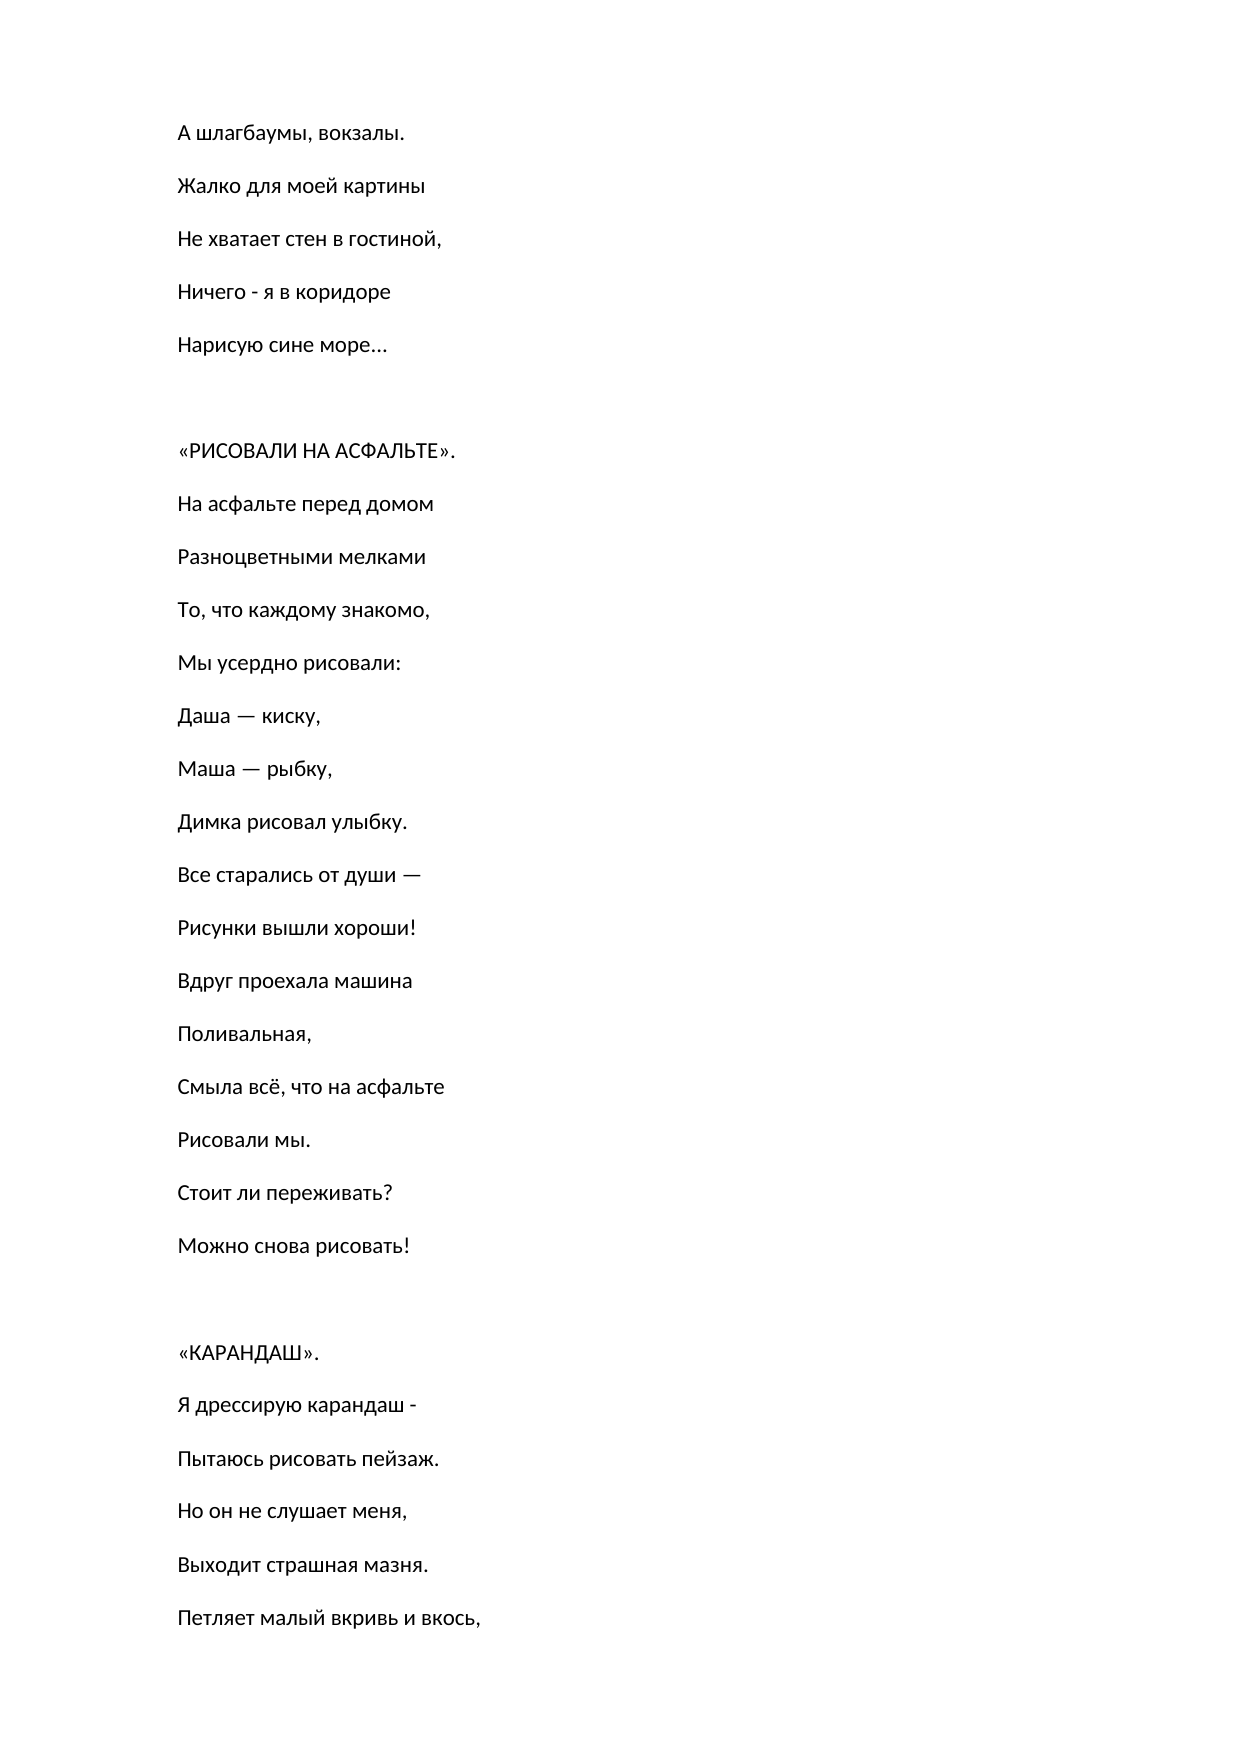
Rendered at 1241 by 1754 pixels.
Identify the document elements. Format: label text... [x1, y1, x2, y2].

text Я дрессирую карандаш - [177, 1391, 1152, 1419]
text Все старались от души — [177, 860, 1152, 888]
text Разноцветными мелками [177, 542, 1152, 570]
text Маша — рыбку, [177, 754, 1152, 782]
text Стоит ли переживать? [177, 1178, 1152, 1207]
text Мы усердно рисовали: [177, 648, 1152, 676]
text Можно снова рисовать! [177, 1232, 1152, 1259]
text Ничего - я в коридоре [177, 277, 1152, 305]
text Поливальная, [177, 1019, 1152, 1047]
text А шлагбаумы, вокзалы. [177, 118, 1152, 146]
text Выходит страшная мазня. [177, 1550, 1152, 1578]
text «КАРАНДАШ». [177, 1338, 1152, 1366]
text Но он не слушает меня, [177, 1497, 1152, 1525]
text Петляет малый вкривь и вкось, [177, 1603, 1152, 1631]
text Рисунки вышли хороши! [177, 913, 1152, 941]
text Пытаюсь рисовать пейзаж. [177, 1444, 1152, 1472]
text Вдруг проехала машина [177, 966, 1152, 994]
text Рисовали мы. [177, 1126, 1152, 1153]
text Нарисую сине море... [177, 330, 1152, 358]
text То, что каждому знакомо, [177, 595, 1152, 623]
text «РИСОВАЛИ НА АСФАЛЬТЕ». [177, 436, 1152, 464]
text На асфальте перед домом [177, 489, 1152, 517]
text Смыла всё, что на асфальте [177, 1072, 1152, 1101]
text Жалко для моей картины [177, 171, 1152, 199]
text Димка рисовал улыбку. [177, 807, 1152, 835]
text Не хватает стен в гостиной, [177, 224, 1152, 252]
text Даша — киску, [177, 701, 1152, 729]
